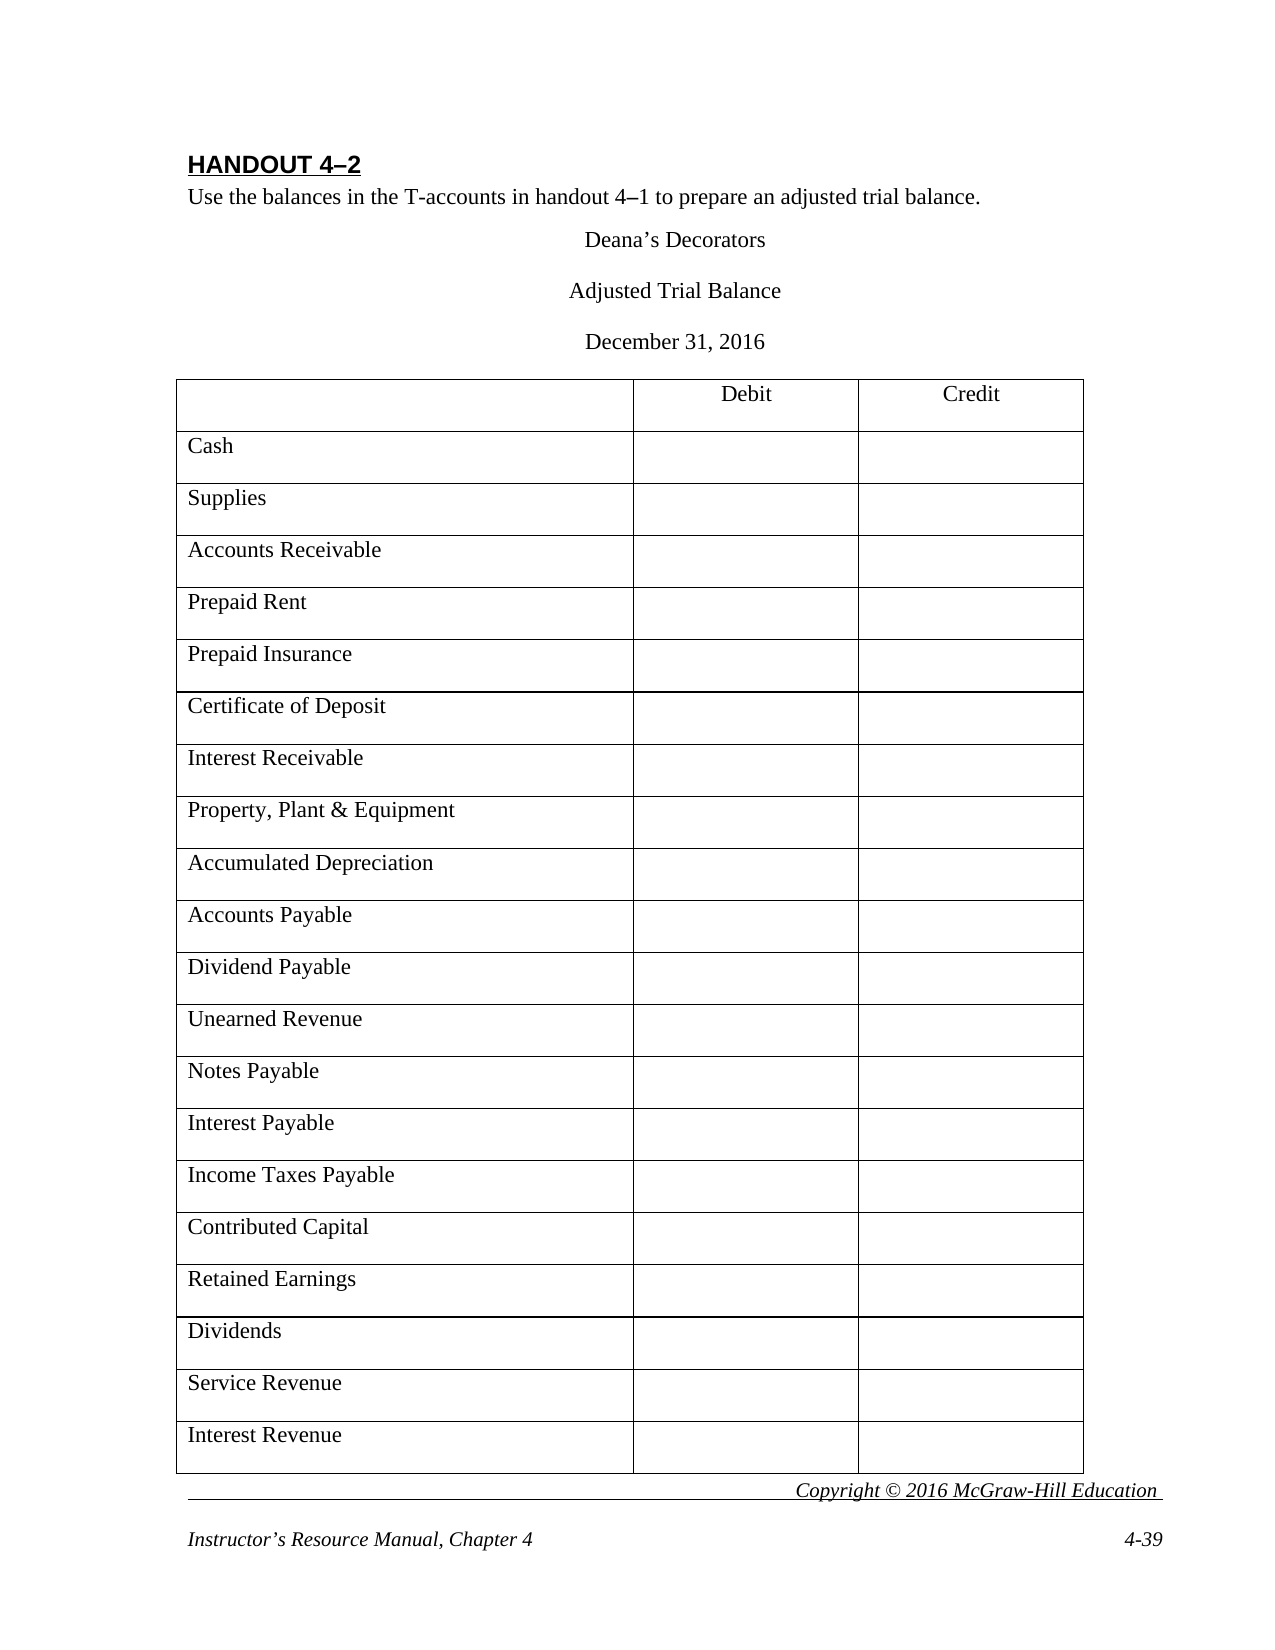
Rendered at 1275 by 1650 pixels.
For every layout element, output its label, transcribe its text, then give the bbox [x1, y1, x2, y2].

table_cell Prepaid Rent [177, 588, 633, 639]
text Use the balances in the T-accounts in handout 4–1 to prepare an adjusted trial balance. [187, 183, 1162, 209]
table_cell [634, 953, 858, 1004]
table_cell [634, 1370, 858, 1421]
table_header Credit [859, 380, 1083, 431]
text Deana’s Decorators [187, 226, 1162, 252]
table_cell Certificate of Deposit [177, 693, 633, 743]
subtitle HANDOUT 4–2 [187, 150, 1162, 179]
table_cell [634, 1318, 858, 1368]
table_header Debit [634, 380, 858, 431]
table_cell Income Taxes Payable [177, 1161, 633, 1212]
table_cell Accumulated Depreciation [177, 849, 633, 900]
table_cell [859, 432, 1083, 483]
table_cell [634, 745, 858, 796]
table_cell Dividends [177, 1318, 633, 1368]
table_cell [634, 849, 858, 900]
table_cell [859, 484, 1083, 535]
table_cell [634, 536, 858, 587]
table_cell Unearned Revenue [177, 1005, 633, 1056]
table_cell [634, 588, 858, 639]
table_cell [634, 1057, 858, 1108]
table_cell [859, 953, 1083, 1004]
table_cell [634, 1213, 858, 1264]
table_cell [859, 1057, 1083, 1108]
table_cell [859, 640, 1083, 691]
table_cell [634, 1109, 858, 1160]
table_cell Interest Revenue [177, 1422, 633, 1473]
table_cell [859, 1422, 1083, 1473]
table_cell [859, 1005, 1083, 1056]
text December 31, 2016 [187, 328, 1162, 354]
table_cell [634, 1161, 858, 1212]
table_cell Accounts Payable [177, 901, 633, 952]
table_cell [859, 693, 1083, 743]
table_cell [859, 1370, 1083, 1421]
table_cell [634, 640, 858, 691]
table_cell [634, 901, 858, 952]
table_cell [859, 901, 1083, 952]
table_cell [634, 797, 858, 848]
table_cell Supplies [177, 484, 633, 535]
table_cell [634, 1265, 858, 1316]
table_cell Property, Plant & Equipment [177, 797, 633, 848]
table_cell Interest Receivable [177, 745, 633, 796]
table_cell Cash [177, 432, 633, 483]
table_cell Notes Payable [177, 1057, 633, 1108]
table_cell [634, 1005, 858, 1056]
table_cell [859, 1318, 1083, 1368]
table_cell Service Revenue [177, 1370, 633, 1421]
table_cell [859, 849, 1083, 900]
table_cell [634, 693, 858, 743]
table_cell [859, 797, 1083, 848]
table_cell [859, 1109, 1083, 1160]
table_cell [859, 536, 1083, 587]
table_cell [859, 588, 1083, 639]
table_cell [859, 1265, 1083, 1316]
table_cell Dividend Payable [177, 953, 633, 1004]
table_cell [859, 1161, 1083, 1212]
text Adjusted Trial Balance [187, 277, 1162, 303]
table_cell [859, 1213, 1083, 1264]
table_cell Interest Payable [177, 1109, 633, 1160]
table_cell Contributed Capital [177, 1213, 633, 1264]
table_cell [634, 484, 858, 535]
table_cell [859, 745, 1083, 796]
table_cell Prepaid Insurance [177, 640, 633, 691]
table_cell Accounts Receivable [177, 536, 633, 587]
table_cell Retained Earnings [177, 1265, 633, 1316]
table_cell [634, 1422, 858, 1473]
table_header [177, 380, 633, 431]
table_cell [634, 432, 858, 483]
